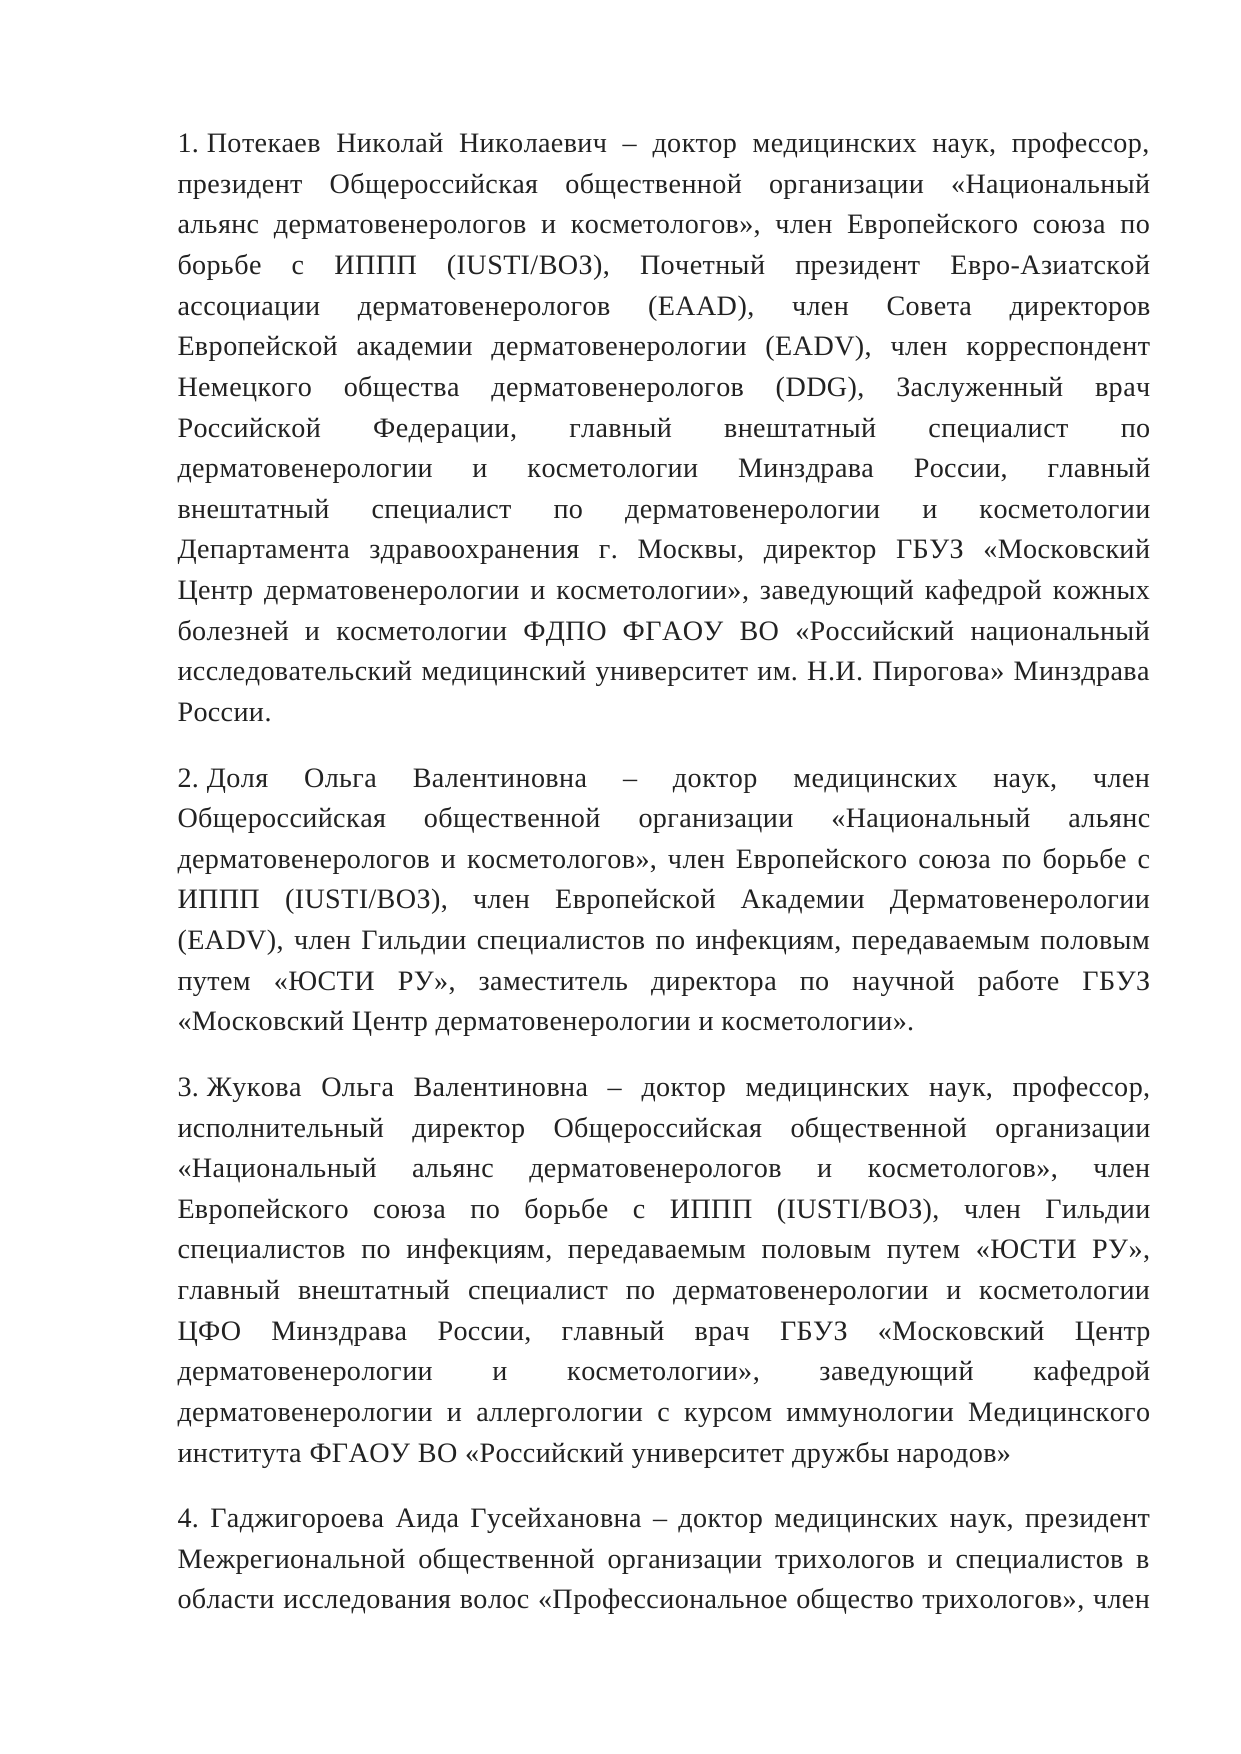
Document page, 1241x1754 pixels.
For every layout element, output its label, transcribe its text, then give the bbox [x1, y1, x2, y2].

text 1. Потекаев Николай Николаевич – доктор медицинских наук, профессор, президент Общероссийская общественной организации «Национальный альянс дерматовенерологов и косметологов», член Европейского союза по борьбе с ИППП (IUSTI/ВОЗ), Почетный президент Евро-Азиатской ассоциации дерматовенерологов (EAAD), член Совета директоров Европейской академии дерматовенерологии (ЕАDV), член корреспондент Немецкого общества дерматовенерологов (DDG), Заслуженный врач Российской Федерации, главный внештатный специалист по дерматовенерологии и косметологии Минздрава России, главный внештатный специалист по дерматовенерологии и косметологии Департамента здравоохранения г. Москвы, директор ГБУЗ «Московский Центр дерматовенерологии и косметологии», заведующий кафедрой кожных болезней и косметологии ФДПО ФГАОУ ВО «Российский национальный исследовательский медицинский университет им. Н.И. Пирогова» Минздрава России. [177, 118, 1152, 727]
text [177, 1493, 1152, 1615]
text 3. Жукова Ольга Валентиновна – доктор медицинских наук, профессор, исполнительный директор Общероссийская общественной организации «Национальный альянс дерматовенерологов и косметологов», член Европейского союза по борьбе с ИППП (IUSTI/ВОЗ), член Гильдии специалистов по инфекциям, передаваемым половым путем «ЮСТИ РУ», главный внештатный специалист по дерматовенерологии и косметологии ЦФО Минздрава России, главный врач ГБУЗ «Московский Центр дерматовенерологии и косметологии», заведующий кафедрой дерматовенерологии и аллергологии с курсом иммунологии Медицинского института ФГАOУ ВО «Российский университет дружбы народов» [177, 1062, 1152, 1468]
text 2. Доля Ольга Валентиновна – доктор медицинских наук, член Общероссийская общественной организации «Национальный альянс дерматовенерологов и косметологов», член Европейского союза по борьбе с ИППП (IUSTI/ВОЗ), член Европейской Академии Дерматовенерологии (EADV), член Гильдии специалистов по инфекциям, передаваемым половым путем «ЮСТИ РУ», заместитель директора по научной работе ГБУЗ «Московский Центр дерматовенерологии и косметологии». [177, 752, 1152, 1037]
